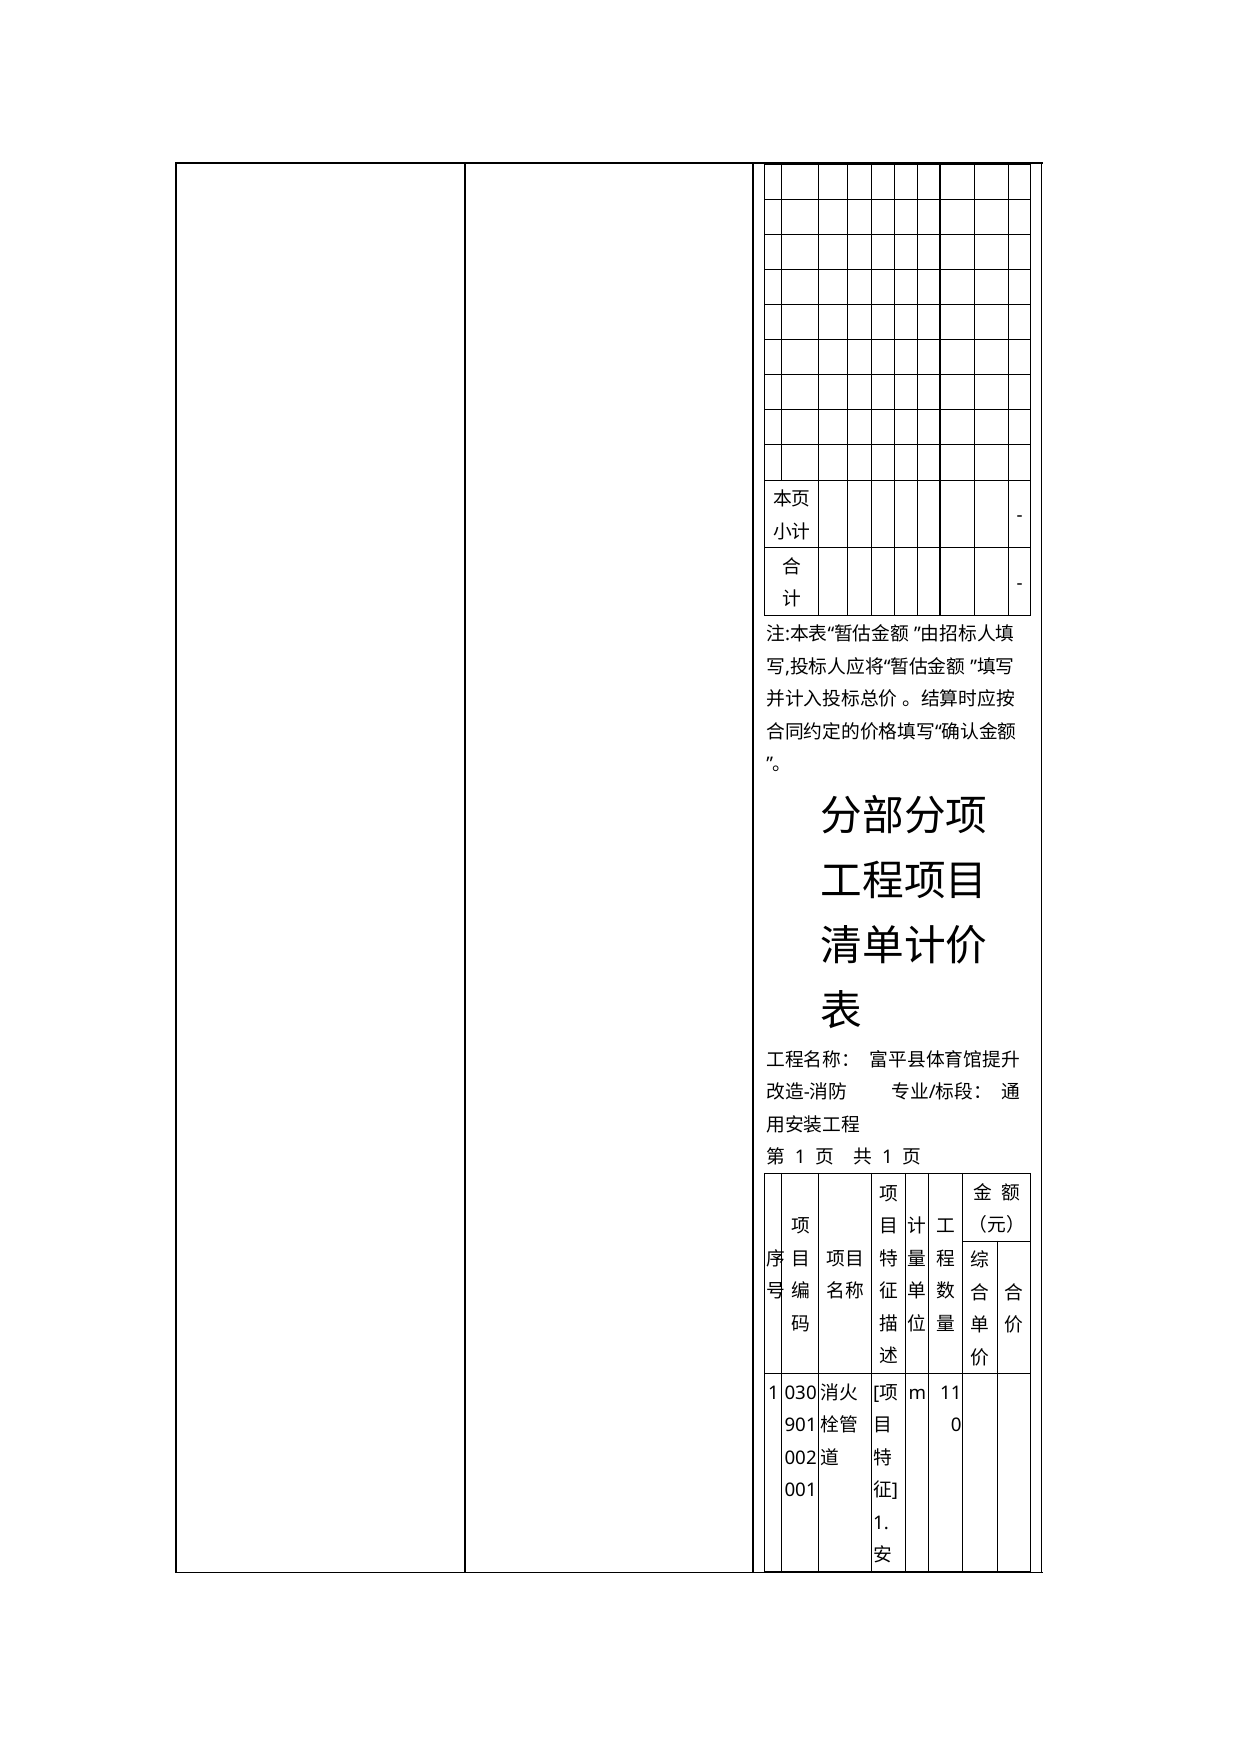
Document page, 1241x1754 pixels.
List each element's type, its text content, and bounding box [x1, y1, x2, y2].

table_cell 1 [177, 164, 464, 1572]
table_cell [754, 164, 1041, 1572]
table_cell [466, 164, 752, 1572]
